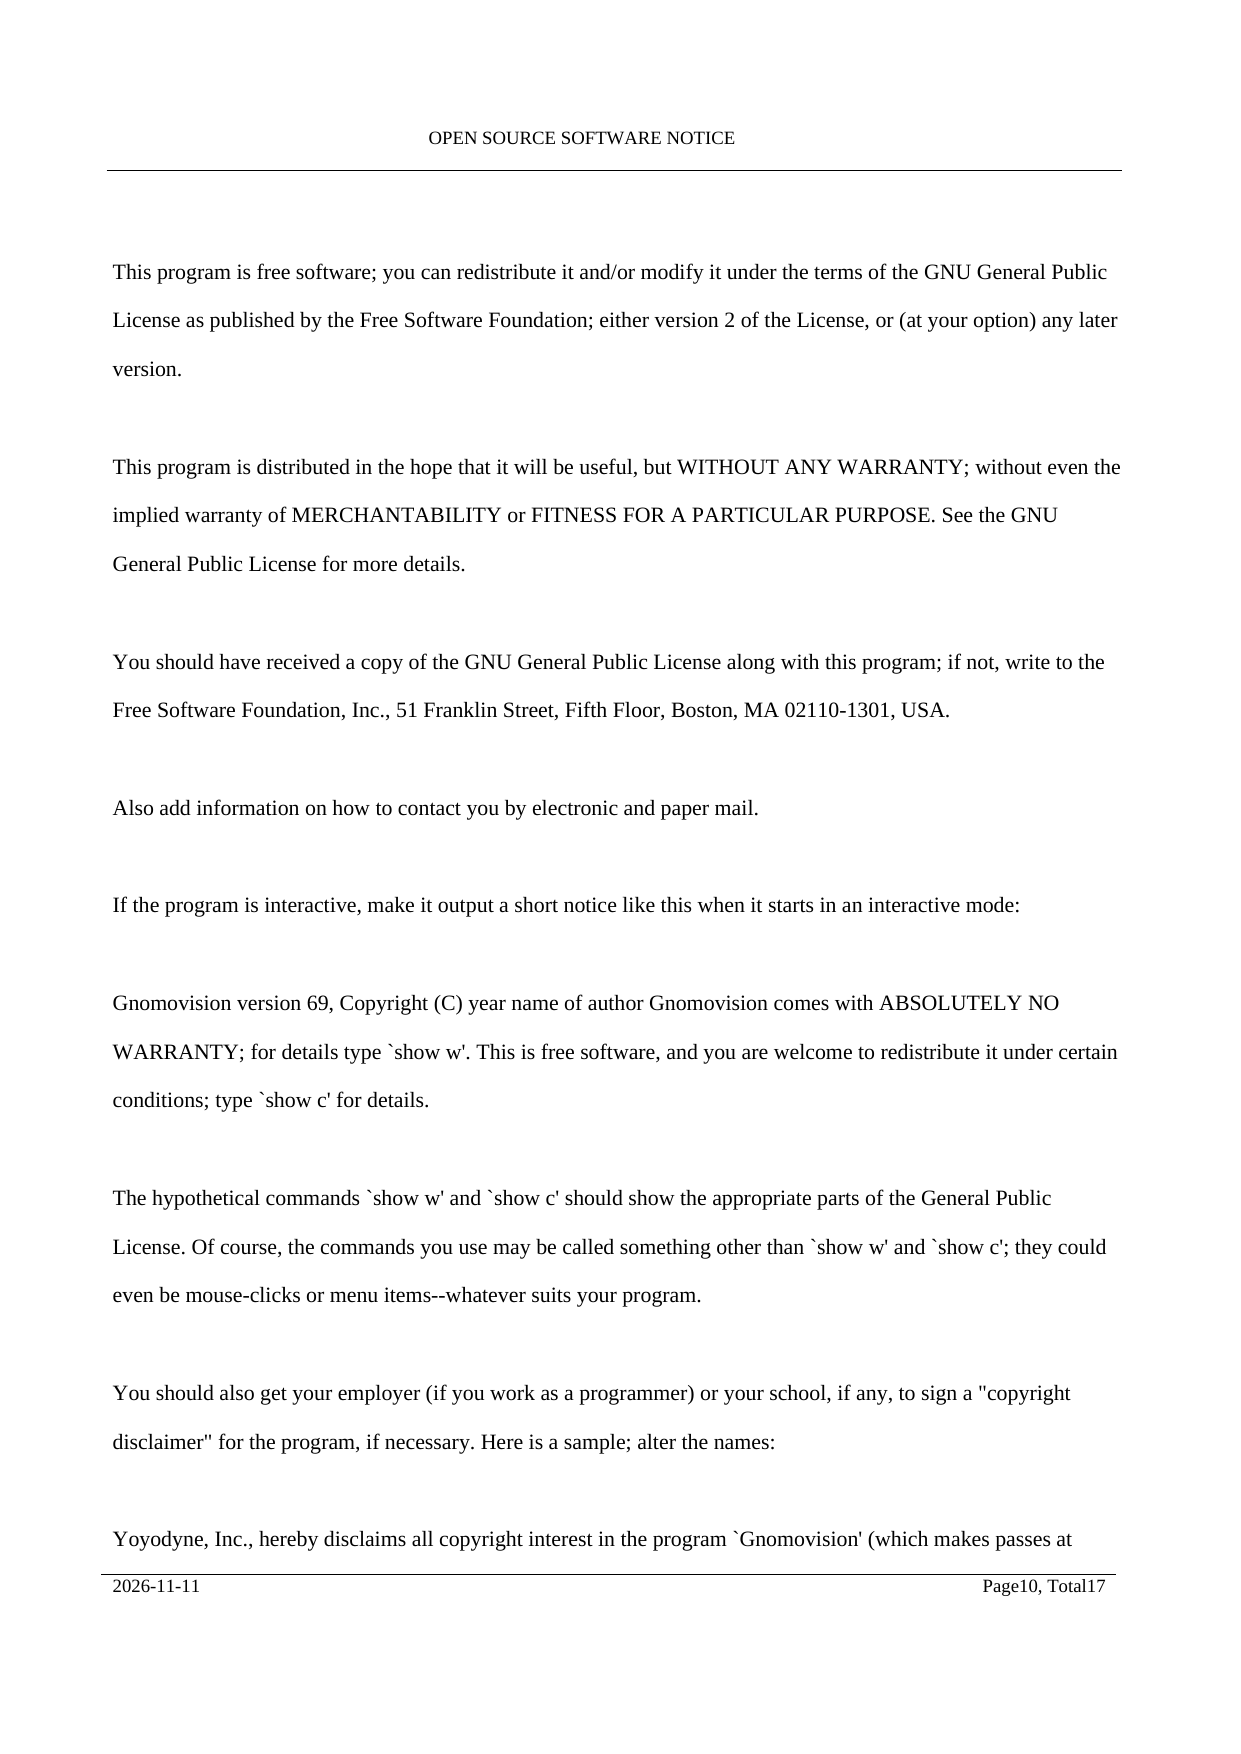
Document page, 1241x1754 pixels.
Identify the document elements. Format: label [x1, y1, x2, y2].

text [112, 206, 1128, 1555]
